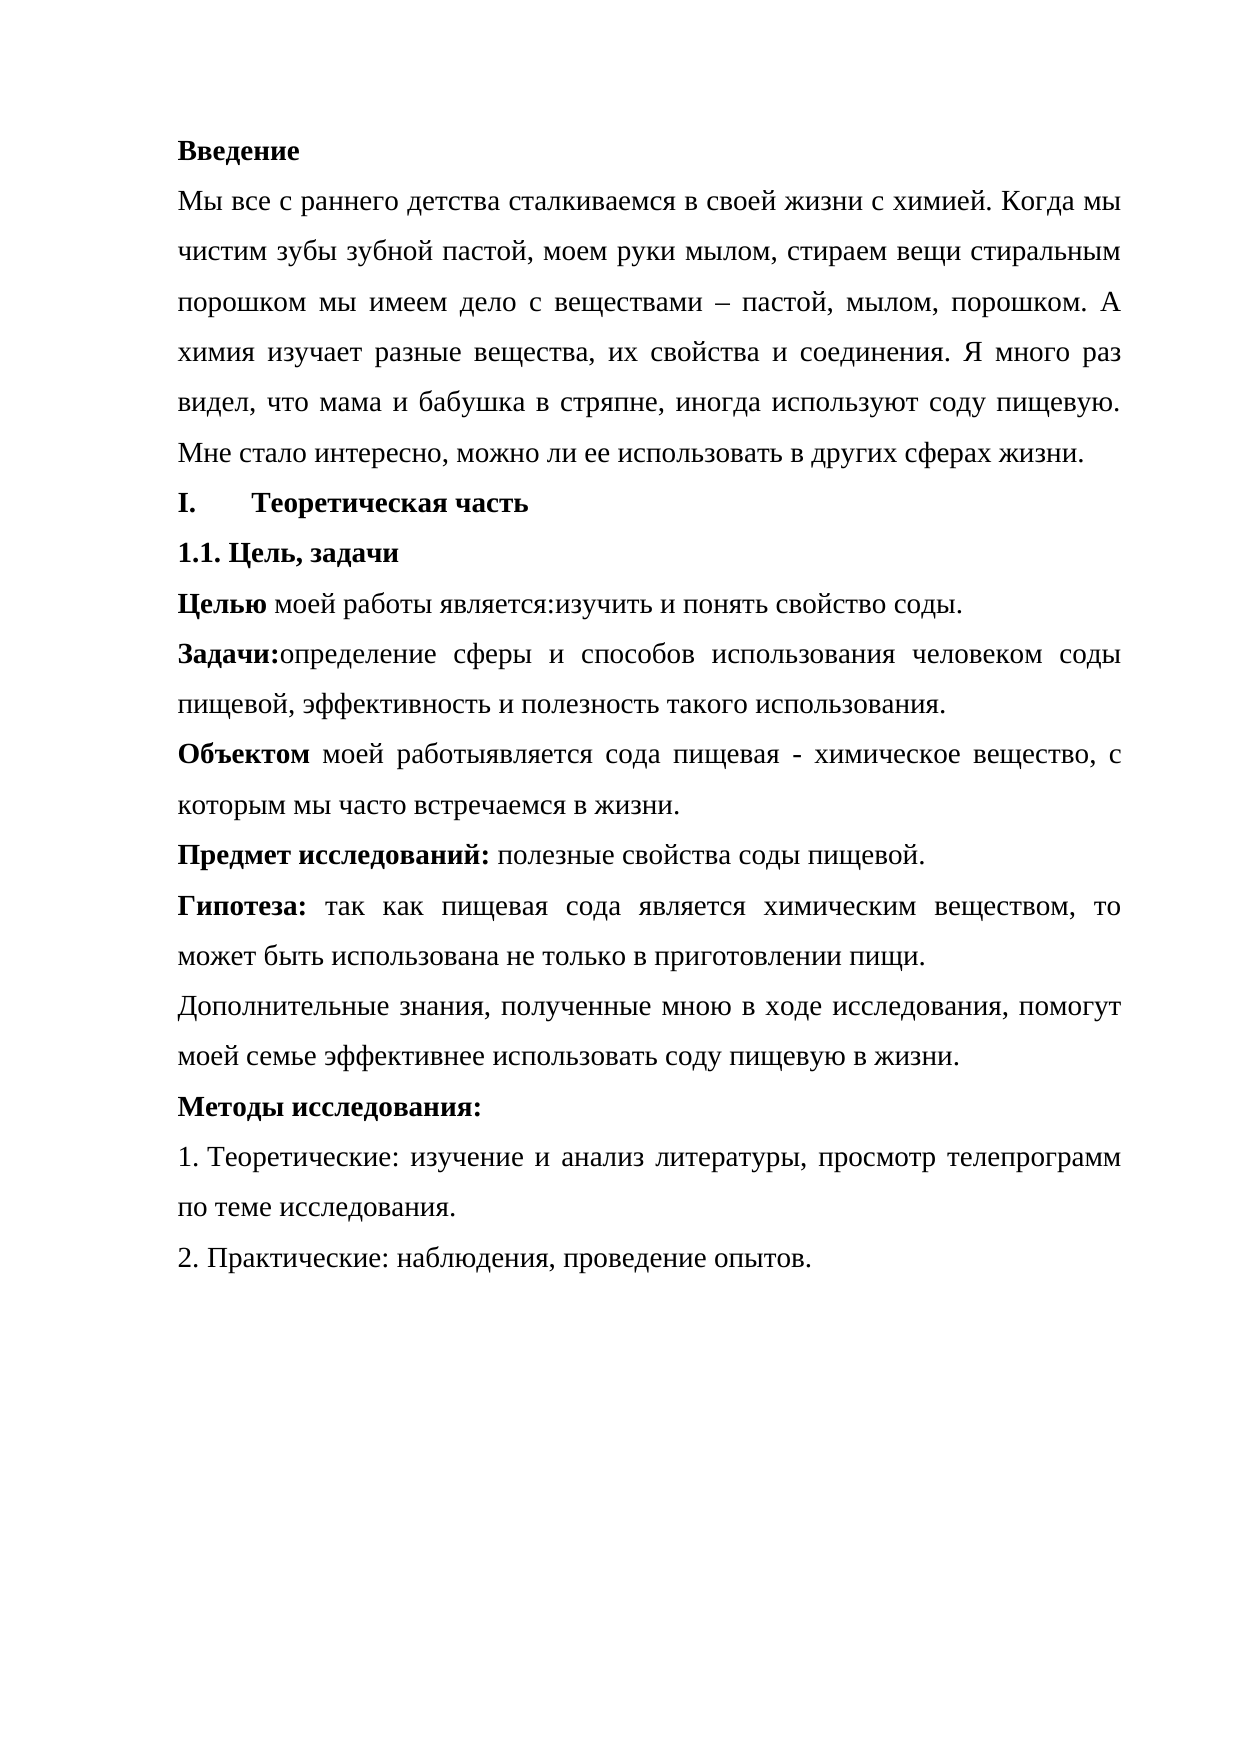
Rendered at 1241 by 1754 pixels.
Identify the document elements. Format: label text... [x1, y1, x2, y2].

text Мы все с раннего детства сталкиваемся в своей жизни с химией. Когда мы чистим зубы зубной пастой, моем руки мылом, стираем вещи стиральным порошком мы имеем дело с веществами – пастой, мылом, порошком. А химия изучает разные вещества, их свойства и соединения. Я много раз видел, что мама и бабушка в стряпне, иногда используют соду пищевую. Мне стало интересно, можно ли ее использовать в других сферах жизни. [177, 183, 1122, 468]
list Практические: наблюдения, проведение опытов. [177, 1240, 1122, 1273]
text 1.1. Цель, задачи [177, 535, 1122, 569]
text Дополнительные знания, полученные мною в ходе исследования, помогут моей семье эффективнее использовать соду пищевую в жизни. [177, 988, 1122, 1072]
text Объектом моей работыявляется сода пищевая - химическое вещество, с которым мы часто встречаемся в жизни. [177, 737, 1122, 821]
text Целью моей работы является:изучить и понять свойство соды. [177, 586, 1122, 619]
text Задачи:определение сферы и способов использования человеком соды пищевой, эффективность и полезность такого использования. [177, 636, 1122, 720]
text I. Теоретическая часть [177, 485, 1122, 519]
text Гипотеза: так как пищевая сода является химическим веществом, то может быть использована не только в приготовлении пищи. [177, 888, 1122, 971]
text Введение [177, 133, 1122, 166]
list Теоретические: изучение и анализ литературы, просмотр телепрограмм по теме исследования. [177, 1139, 1122, 1223]
text Методы исследования: [177, 1089, 1122, 1122]
text Предмет исследований: полезные свойства соды пищевой. [177, 837, 1122, 871]
